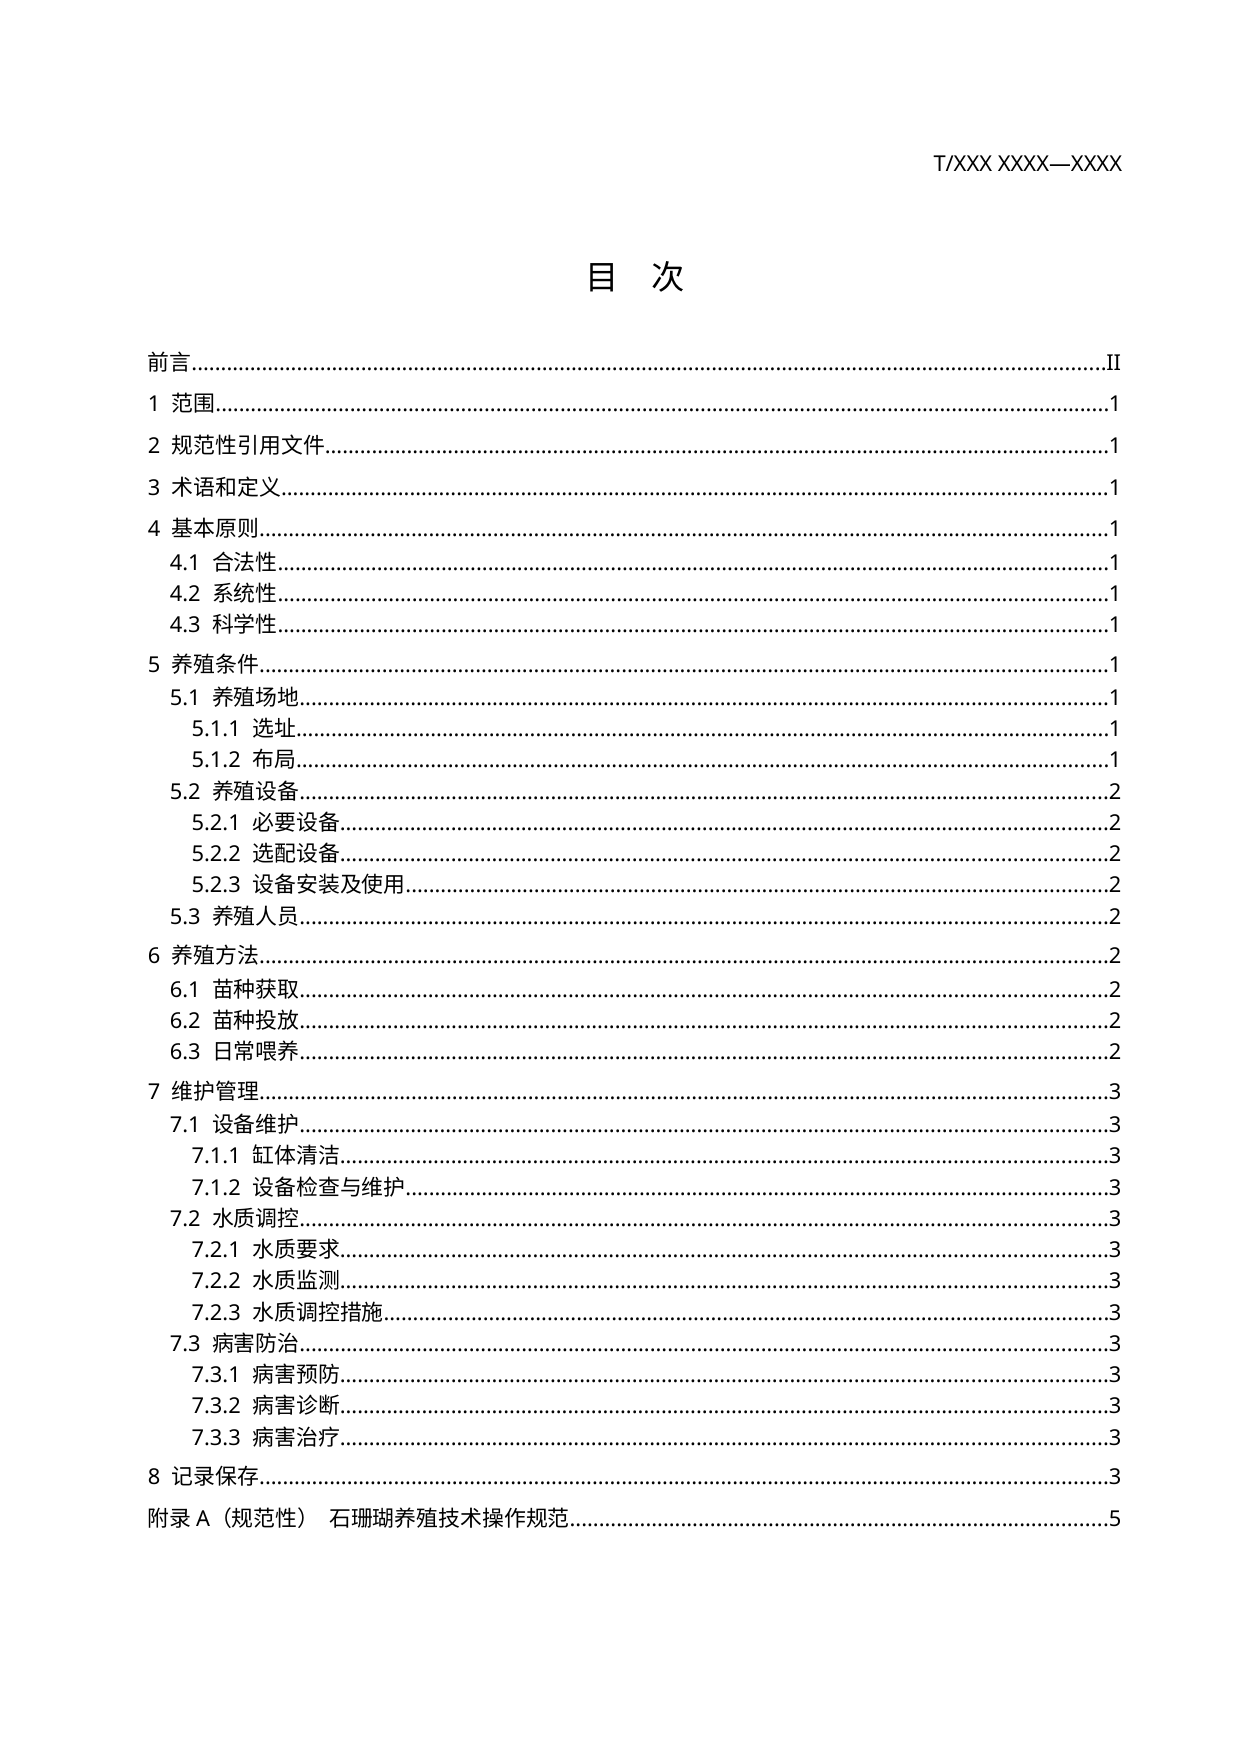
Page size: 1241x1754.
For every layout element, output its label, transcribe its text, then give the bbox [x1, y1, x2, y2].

text 6.1 苗种获取 2 [169, 972, 1122, 1003]
text 5.2 养殖设备 2 [169, 774, 1122, 805]
text 3 术语和定义 1 [148, 462, 1122, 503]
text 8 记录保存 3 [148, 1451, 1122, 1493]
text 附录A（规范性） 石珊瑚养殖技术操作规范 5 [148, 1493, 1122, 1534]
text 6.3 日常喂养 2 [169, 1034, 1122, 1066]
text 4.1 合法性 1 [169, 545, 1122, 576]
text 5.1 养殖场地 1 [169, 680, 1122, 712]
text 目次 [148, 251, 1122, 299]
text 5.2.2 选配设备 2 [191, 837, 1122, 868]
text 5.3 养殖人员 2 [169, 899, 1122, 930]
text 7.3.2 病害诊断 3 [191, 1389, 1122, 1420]
text 7.3.3 病害治疗 3 [191, 1420, 1122, 1451]
text 5.2.1 必要设备 2 [191, 805, 1122, 837]
text 7.3.1 病害预防 3 [191, 1357, 1122, 1389]
text 7 维护管理 3 [148, 1066, 1122, 1107]
text 4.2 系统性 1 [169, 576, 1122, 607]
text 7.1.2 设备检查与维护 3 [191, 1170, 1122, 1201]
text 7.3 病害防治 3 [169, 1326, 1122, 1357]
text 前言 II [148, 337, 1122, 378]
text 5 养殖条件 1 [148, 639, 1122, 680]
text 4.3 科学性 1 [169, 607, 1122, 639]
text 2 规范性引用文件 1 [148, 420, 1122, 462]
text 1 范围 1 [148, 378, 1122, 420]
text 5.1.1 选址 1 [191, 712, 1122, 743]
text 7.2.1 水质要求 3 [191, 1232, 1122, 1264]
text 7.2.2 水质监测 3 [191, 1264, 1122, 1295]
text 7.1.1 缸体清洁 3 [191, 1139, 1122, 1170]
text 6.2 苗种投放 2 [169, 1003, 1122, 1034]
text 7.2.3 水质调控措施 3 [191, 1295, 1122, 1326]
text 7.1 设备维护 3 [169, 1107, 1122, 1139]
text 5.2.3 设备安装及使用 2 [191, 868, 1122, 899]
text 4 基本原则 1 [148, 503, 1122, 545]
text 7.2 水质调控 3 [169, 1201, 1122, 1232]
text 6 养殖方法 2 [148, 930, 1122, 972]
text 5.1.2 布局 1 [191, 743, 1122, 774]
